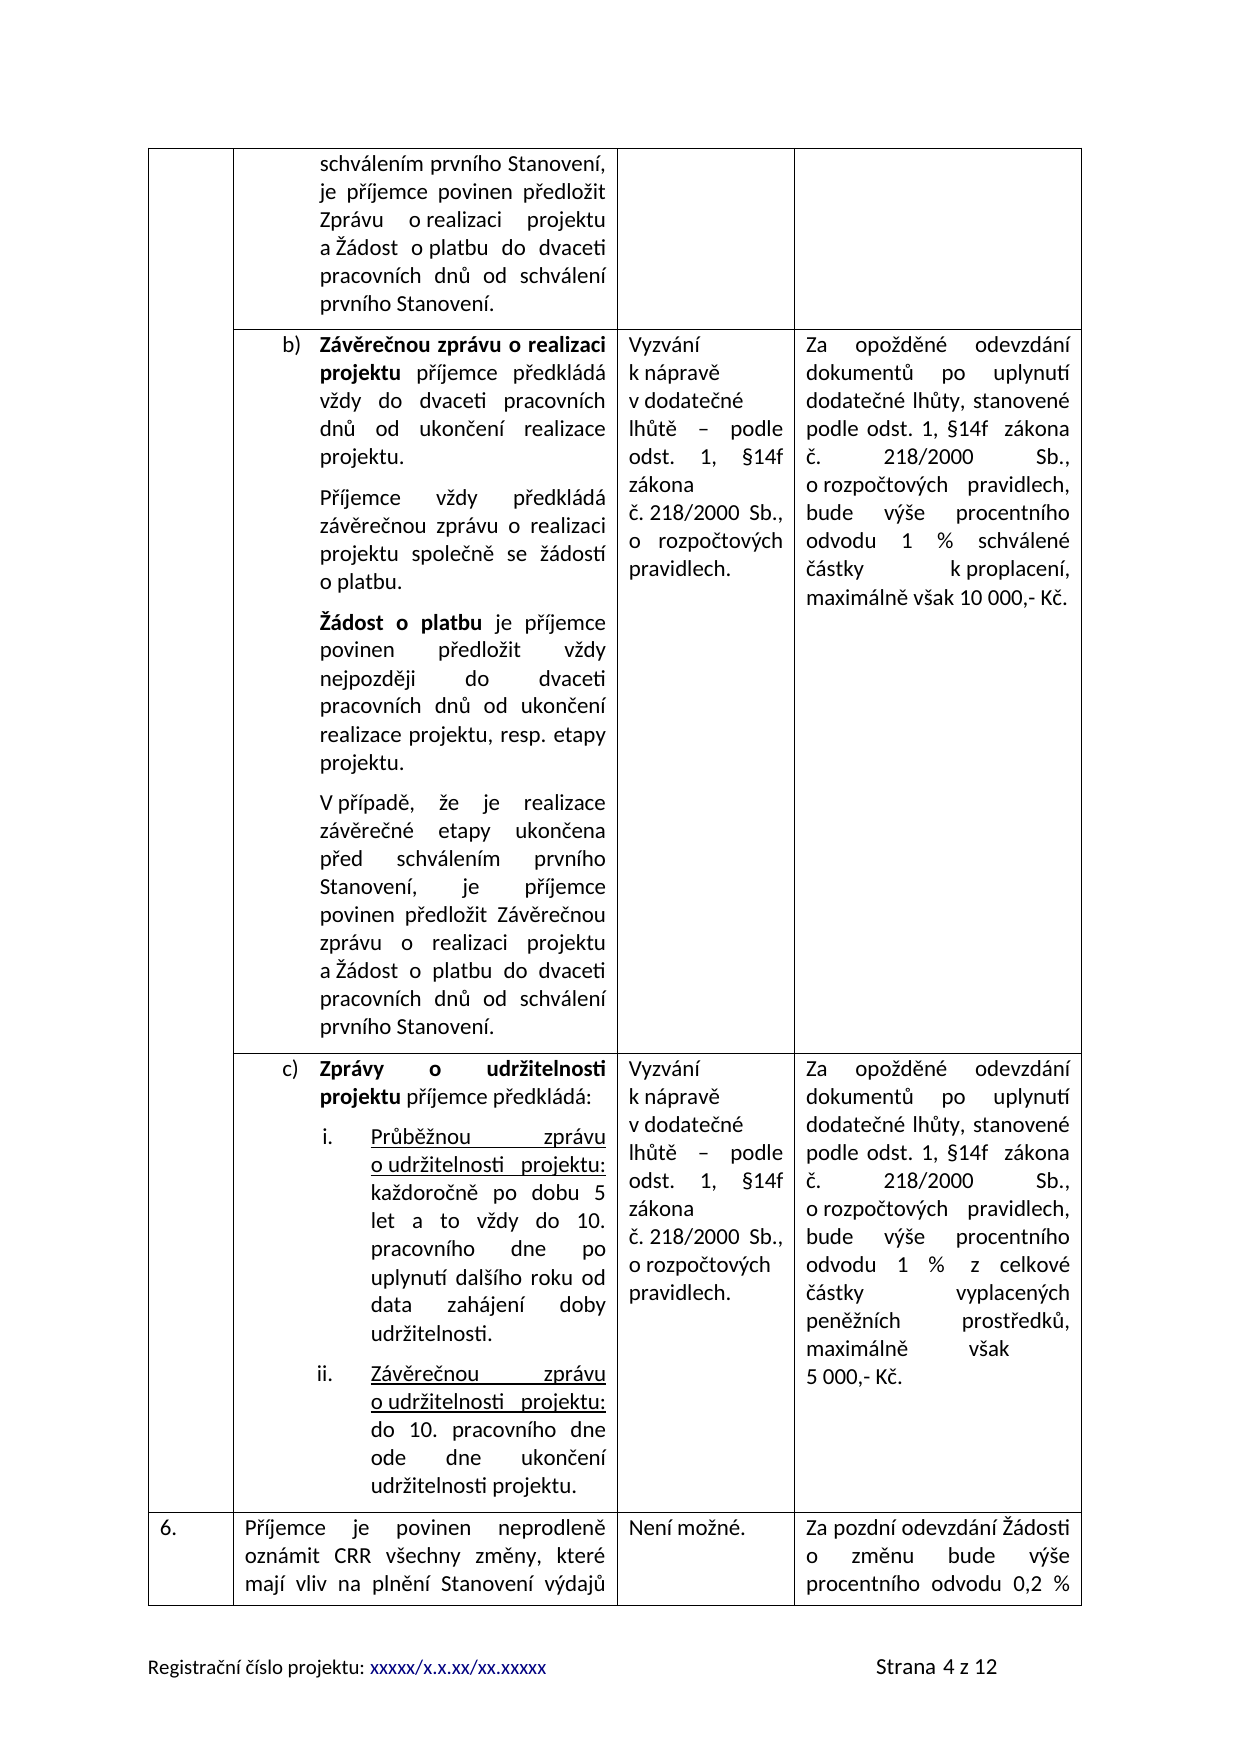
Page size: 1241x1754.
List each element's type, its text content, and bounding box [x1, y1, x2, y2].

table_cell 6. [149, 1513, 233, 1605]
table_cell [795, 1513, 1081, 1605]
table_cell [234, 1513, 617, 1605]
table_cell Za opožděné odevzdání dokumentů po uplynutí dodatečné lhůty, stanovené podle odst. 1, §14f zákona č. 218/2000 Sb., o rozpočtových pravidlech, bude výše procentního odvodu 1 % z celkové částky vyplacených peněžních prostředků, maximálně však 5 000,- Kč. [795, 1054, 1081, 1512]
table_cell Vyzvání k nápravě v dodatečné lhůtě – podle odst. 1, §14f zákona č. 218/2000 Sb., o rozpočtových pravidlech. [618, 330, 794, 1053]
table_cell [234, 149, 617, 329]
table_cell Závěrečnou zprávu o realizaci projektu příjemce předkládá vždy do dvaceti pracovních dnů od ukončení realizace projektu. Příjemce vždy předkládá závěrečnou zprávu o realizaci projektu společně se žádostí o platbu. Žádost o platbu je příjemce povinen předložit vždy nejpozději do dvaceti pracovních dnů od ukončení realizace projektu, resp. etapy projektu. V případě, že je realizace závěrečné etapy ukončena před schválením prvního Stanovení, je příjemce povinen předložit Závěrečnou zprávu o realizaci projektu a Žádost o platbu do dvaceti pracovních dnů od schválení prvního Stanovení. [234, 330, 617, 1053]
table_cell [618, 149, 794, 329]
table_cell Vyzvání k nápravě v dodatečné lhůtě – podle odst. 1, §14f zákona č. 218/2000 Sb., o rozpočtových pravidlech. [618, 1054, 794, 1512]
table_cell Není možné. [618, 1513, 794, 1605]
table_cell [795, 149, 1081, 329]
table_cell Zprávy o udržitelnosti projektu příjemce předkládá: Průběžnou zprávu o udržitelnosti projektu: každoročně po dobu 5 let a to vždy do 10. pracovního dne po uplynutí dalšího roku od data zahájení doby udržitelnosti. Závěrečnou zprávu o udržitelnosti projektu: do 10. pracovního dne ode dne ukončení udržitelnosti projektu. [234, 1054, 617, 1512]
